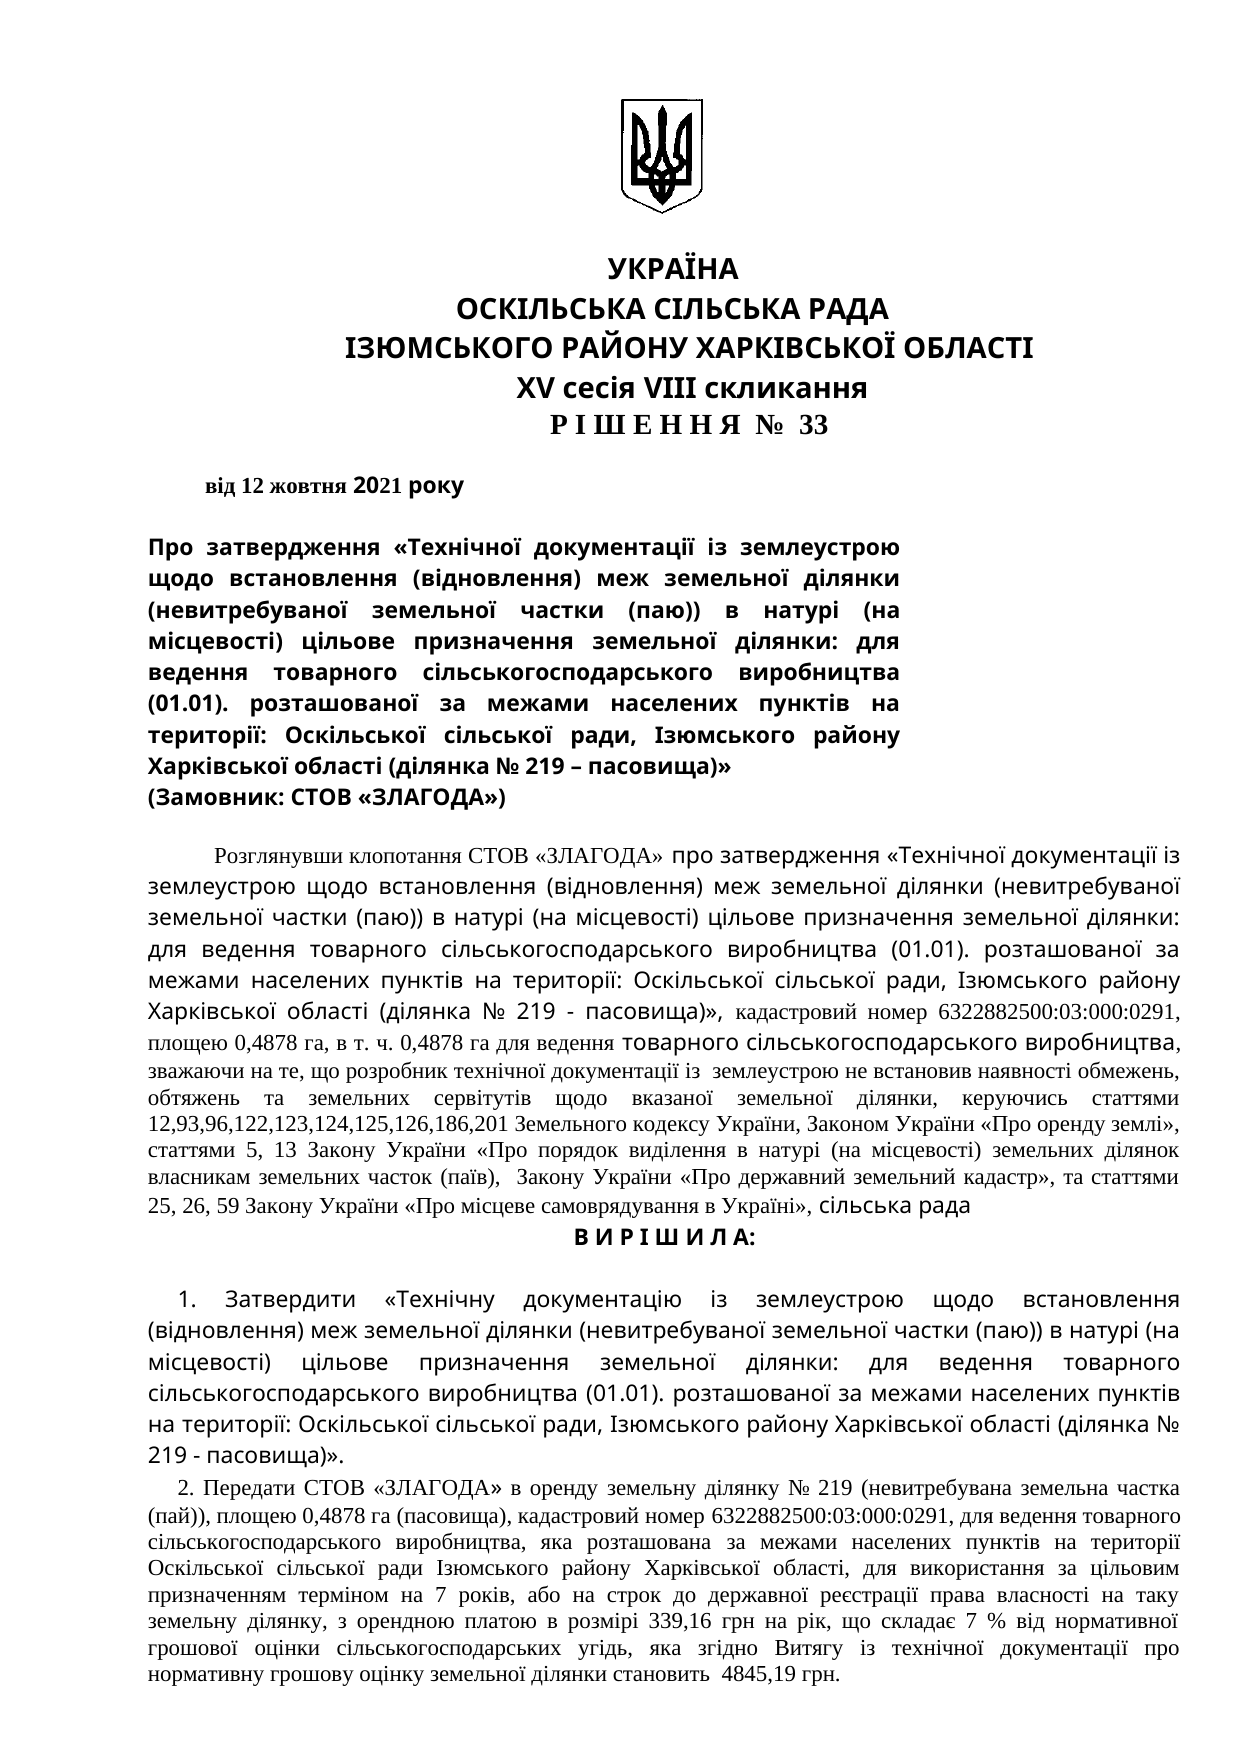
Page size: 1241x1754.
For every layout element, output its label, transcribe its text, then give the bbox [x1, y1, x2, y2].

text ОСКІЛЬСЬКА СІЛЬСЬКА РАДА [198, 288, 1181, 328]
table_header [159, 35, 1178, 169]
text УКРАЇНА [198, 248, 1181, 288]
text 2. Передати СТОВ «ЗЛАГОДА» в оренду земельну ділянку № 219 (невитребувана земельна частка (пай)), площею 0,4878 га (пасовища), кадастровий номер 6322882500:03:000:0291, для ведення товарного сільськогосподарського виробництва, яка розташована за межами населених пунктів на території Оскільської сільської ради Ізюмського району Харківської області, для використання за цільовим призначенням терміном на 7 років, або на строк до державної реєстрації права власності на таку земельну ділянку, з орендною платою в розмірі 339,16 грн на рік, що складає 7 % від нормативної грошової оцінки сільськогосподарських угідь, яка згідно Витягу із технічної документації про нормативну грошову оцінку земельної ділянки становить 4845,19 грн. [148, 1471, 1181, 1686]
picture [583, 169, 748, 248]
text Р І Ш Е Н Н Я № 33 [148, 407, 1181, 441]
text Розглянувши клопотання СТОВ «ЗЛАГОДА» про затвердження «Технічної документації із землеустрою щодо встановлення (відновлення) меж земельної ділянки (невитребуваної земельної частки (паю)) в натурі (на місцевості) цільове призначення земельної ділянки: для ведення товарного сільськогосподарського виробництва (01.01). розташованої за межами населених пунктів на території: Оскільської сільської ради, Ізюмського району Харківської області (ділянка № 219 - пасовища)», кадастровий номер 6322882500:03:000:0291, площею 0,4878 га, в т. ч. 0,4878 га для ведення товарного сільськогосподарського виробництва, зважаючи на те, що розробник технічної документації із землеустрою не встановив наявності обмежень, обтяжень та земельних сервітутів щодо вказаної земельної ділянки, керуючись статтями 12,93,96,122,123,124,125,126,186,201 Земельного кодексу України, Законом України «Про оренду землі», статтями 5, 13 Закону України «Про порядок виділення в натурі (на місцевості) земельних ділянок власникам земельних часток (паїв), Закону України «Про державний земельний кадастр», та статтями 25, 26, 59 Закону України «Про місцеве самоврядування в Україні», сільська рада [148, 839, 1181, 1221]
text ІЗЮМСЬКОГО РАЙОНУ ХАРКІВСЬКОЇ ОБЛАСТІ [198, 328, 1181, 367]
text XV сесія VІІІ скликання [198, 367, 1181, 407]
text В И Р І Ш И Л А: [148, 1221, 1181, 1252]
text (Замовник: СТОВ «ЗЛАГОДА») [148, 781, 901, 812]
text Про затвердження «Технічної документації із землеустрою щодо встановлення (відновлення) меж земельної ділянки (невитребуваної земельної частки (паю)) в натурі (на місцевості) цільове призначення земельної ділянки: для ведення товарного сільськогосподарського виробництва (01.01). розташованої за межами населених пунктів на території: Оскільської сільської ради, Ізюмського району Харківської області (ділянка № 219 – пасовища)» [148, 531, 901, 781]
text 1. Затвердити «Технічну документацію із землеустрою щодо встановлення (відновлення) меж земельної ділянки (невитребуваної земельної частки (паю)) в натурі (на місцевості) цільове призначення земельної ділянки: для ведення товарного сільськогосподарського виробництва (01.01). розташованої за межами населених пунктів на території: Оскільської сільської ради, Ізюмського району Харківської області (ділянка № 219 - пасовища)». [148, 1283, 1181, 1471]
text від 12 жовтня 2021 року [148, 469, 1181, 500]
